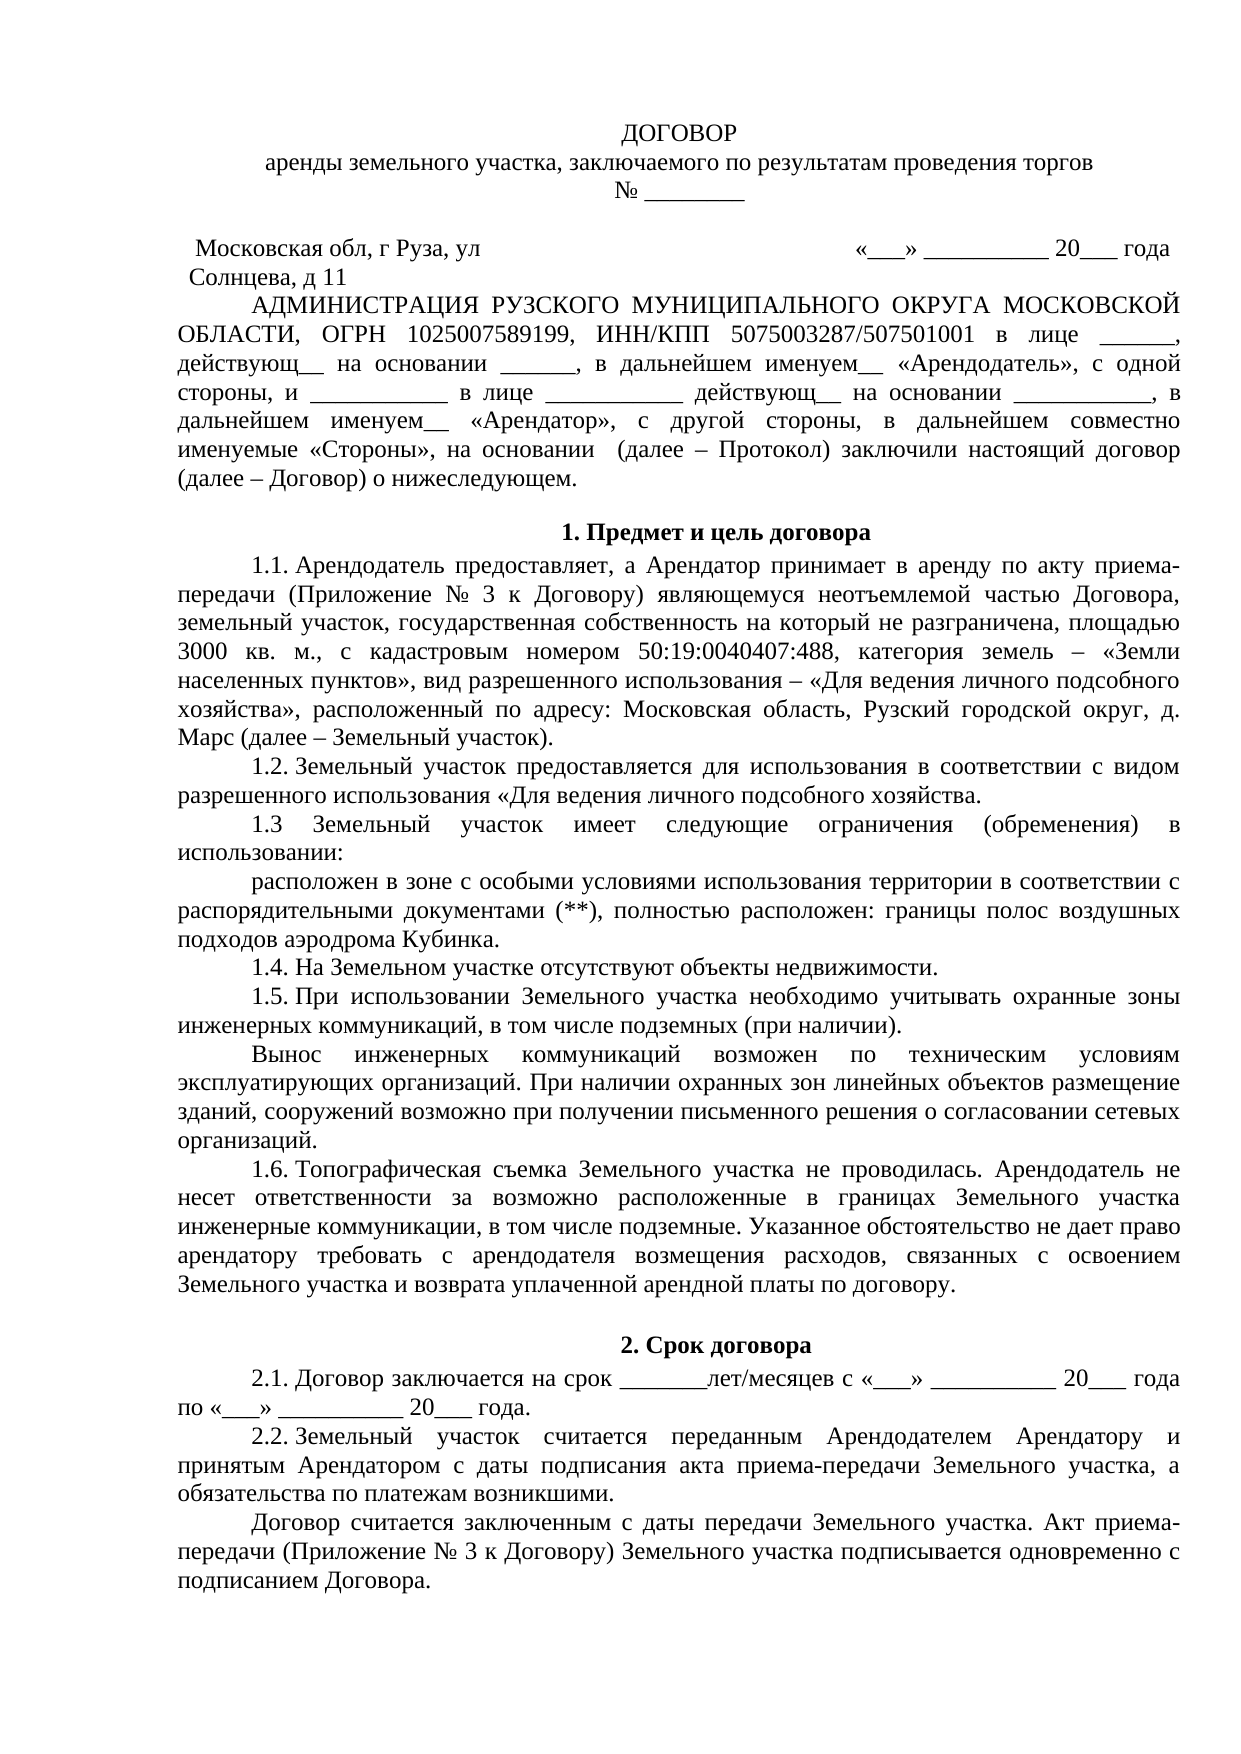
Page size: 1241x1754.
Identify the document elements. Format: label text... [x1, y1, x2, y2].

table_header Московская обл, г Руза, ул Солнцева, д 11 [177, 233, 605, 291]
text расположен в зоне с особыми условиями использования территории в соответствии с распорядительными документами (**), полностью расположен: границы полос воздушных подходов аэродрома Кубинка. [177, 866, 1181, 952]
text 2. Срок договора [177, 1330, 1181, 1359]
text ДОГОВОР [177, 118, 1181, 147]
text 1.2. Земельный участок предоставляется для использования в соответствии с видом разрешенного использования «Для ведения личного подсобного хозяйства. [177, 751, 1181, 809]
text 2.1. Договор заключается на срок _______лет/месяцев с «___» __________ 20___ года по «___» __________ 20___ года. [177, 1363, 1181, 1421]
table_header «___» __________ 20___ года [605, 233, 1181, 291]
text № ________ [177, 176, 1181, 204]
text 1.1. Арендодатель предоставляет, а Арендатор принимает в аренду по акту приема-передачи (Приложение № 3 к Договору) являющемуся неотъемлемой частью Договора, земельный участок, государственная собственность на который не разграничена, площадью 3000 кв. м., с кадастровым номером 50:19:0040407:488, категория земель – «Земли населенных пунктов», вид разрешенного использования – «Для ведения личного подсобного хозяйства», расположенный по адресу: Московская область, Рузский городской округ, д. Марс (далее – Земельный участок). [177, 550, 1181, 751]
text АДМИНИСТРАЦИЯ РУЗСКОГО МУНИЦИПАЛЬНОГО ОКРУГА МОСКОВСКОЙ ОБЛАСТИ, ОГРН 1025007589199, ИНН/КПП 5075003287/507501001 в лице ______, действующ__ на основании ______, в дальнейшем именуем__ «Арендодатель», с одной стороны, и ___________ в лице ___________ действующ__ на основании ___________, в дальнейшем именуем__ «Арендатор», с другой стороны, в дальнейшем совместно именуемые «Стороны», на основании (далее – Протокол) заключили настоящий договор (далее – Договор) о нижеследующем. [177, 291, 1181, 492]
text 1. Предмет и цель договора [177, 517, 1181, 546]
text 1.4. На Земельном участке отсутствуют объекты недвижимости. [177, 952, 1181, 981]
text 1.5. При использовании Земельного участка необходимо учитывать охранные зоны инженерных коммуникаций, в том числе подземных (при наличии). [177, 981, 1181, 1039]
text 2.2. Земельный участок считается переданным Арендодателем Арендатору и принятым Арендатором с даты подписания акта приема-передачи Земельного участка, а обязательства по платежам возникшими. [177, 1421, 1181, 1507]
text 1.3 Земельный участок имеет следующие ограничения (обременения) в использовании: [177, 809, 1181, 866]
text 1.6. Топографическая съемка Земельного участка не проводилась. Арендодатель не несет ответственности за возможно расположенные в границах Земельного участка инженерные коммуникации, в том числе подземные. Указанное обстоятельство не дает право арендатору требовать с арендодателя возмещения расходов, связанных с освоением Земельного участка и возврата уплаченной арендной платы по договору. [177, 1154, 1181, 1297]
text Договор считается заключенным с даты передачи Земельного участка. Акт приема-передачи (Приложение № 3 к Договору) Земельного участка подписывается одновременно с подписанием Договора. [177, 1507, 1181, 1593]
text Вынос инженерных коммуникаций возможен по техническим условиям эксплуатирующих организаций. При наличии охранных зон линейных объектов размещение зданий, сооружений возможно при получении письменного решения о согласовании сетевых организаций. [177, 1039, 1181, 1154]
text аренды земельного участка, заключаемого по результатам проведения торгов [177, 147, 1181, 176]
